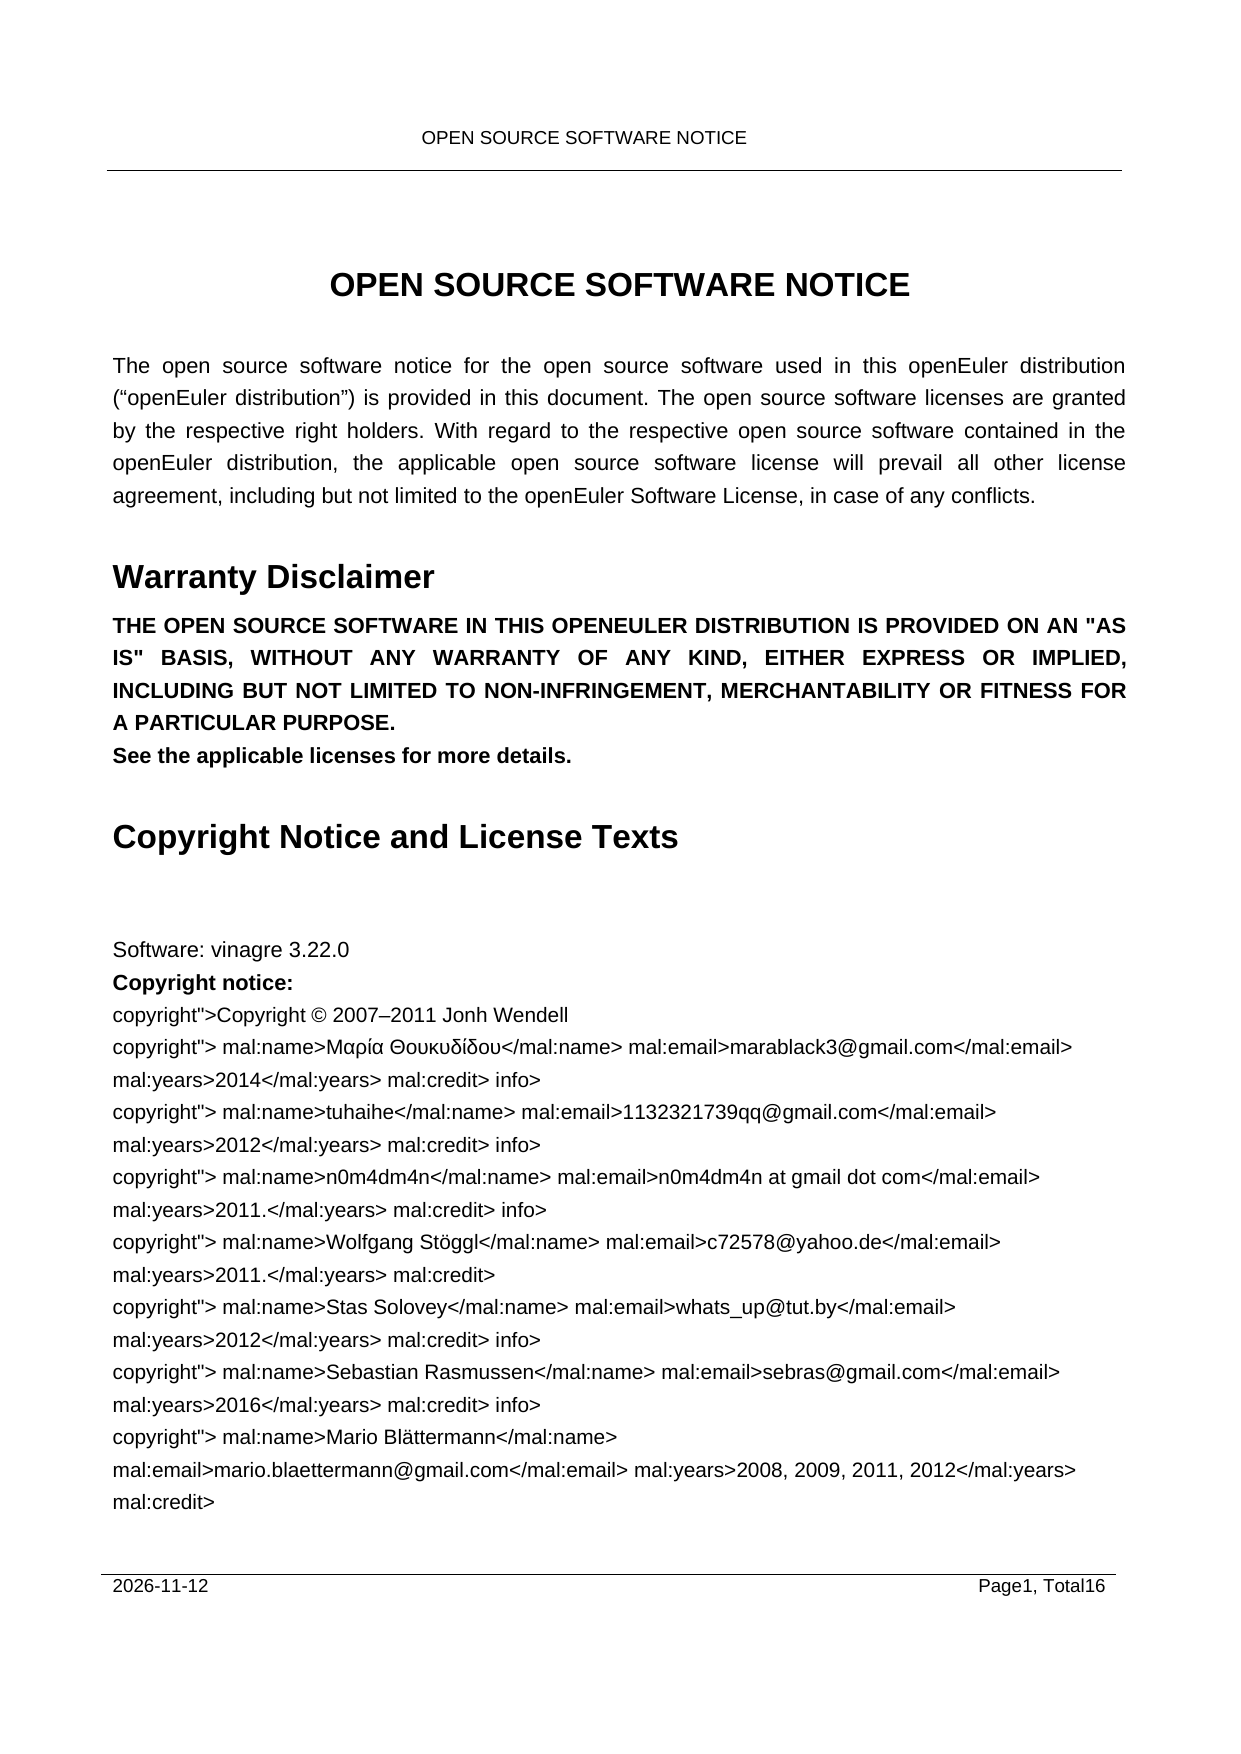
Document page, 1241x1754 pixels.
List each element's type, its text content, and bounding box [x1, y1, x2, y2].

text THE OPEN SOURCE SOFTWARE IN THIS OPENEULER DISTRIBUTION IS PROVIDED ON AN "AS IS" BASIS, WITHOUT ANY WARRANTY OF ANY KIND, EITHER EXPRESS OR IMPLIED, INCLUDING BUT NOT LIMITED TO NON-INFRINGEMENT, MERCHANTABILITY OR FITNESS FOR A PARTICULAR PURPOSE. See the applicable licenses for more details. [112, 609, 1128, 771]
text copyright"> mal:name>Stas Solovey</mal:name> mal:email>whats_up@tut.by</mal:email> mal:years>2012</mal:years> mal:credit> info> [112, 1291, 1128, 1356]
text copyright">Copyright © 2007–2011 Jonh Wendell [112, 998, 1128, 1031]
text Copyright Notice and License Texts [112, 804, 1128, 869]
text OPEN SOURCE SOFTWARE NOTICE [112, 251, 1128, 316]
text copyright"> mal:name>Mario Blättermann</mal:name> mal:email>mario.blaettermann@gmail.com</mal:email> mal:years>2008, 2009, 2011, 2012</mal:years> mal:credit> [112, 1421, 1128, 1518]
text Copyright notice: [112, 966, 1128, 998]
text copyright"> mal:name>Sebastian Rasmussen</mal:name> mal:email>sebras@gmail.com</mal:email> mal:years>2016</mal:years> mal:credit> info> [112, 1356, 1128, 1421]
text copyright"> mal:name>Wolfgang Stöggl</mal:name> mal:email>c72578@yahoo.de</mal:email> mal:years>2011.</mal:years> mal:credit> [112, 1226, 1128, 1291]
text Software: vinagre 3.22.0 [112, 933, 1128, 966]
text Warranty Disclaimer [112, 544, 1128, 609]
text copyright"> mal:name>tuhaihe</mal:name> mal:email>1132321739qq@gmail.com</mal:email> mal:years>2012</mal:years> mal:credit> info> [112, 1096, 1128, 1161]
text copyright"> mal:name>Μαρία Θουκυδίδου</mal:name> mal:email>marablack3@gmail.com</mal:email> mal:years>2014</mal:years> mal:credit> info> [112, 1031, 1128, 1096]
text copyright"> mal:name>n0m4dm4n</mal:name> mal:email>n0m4dm4n at gmail dot com</mal:email> mal:years>2011.</mal:years> mal:credit> info> [112, 1161, 1128, 1226]
text The open source software notice for the open source software used in this openEuler distribution (“openEuler distribution”) is provided in this document. The open source software licenses are granted by the respective right holders. With regard to the respective open source software contained in the openEuler distribution, the applicable open source software license will prevail all other license agreement, including but not limited to the openEuler Software License, in case of any conflicts. [112, 349, 1128, 511]
